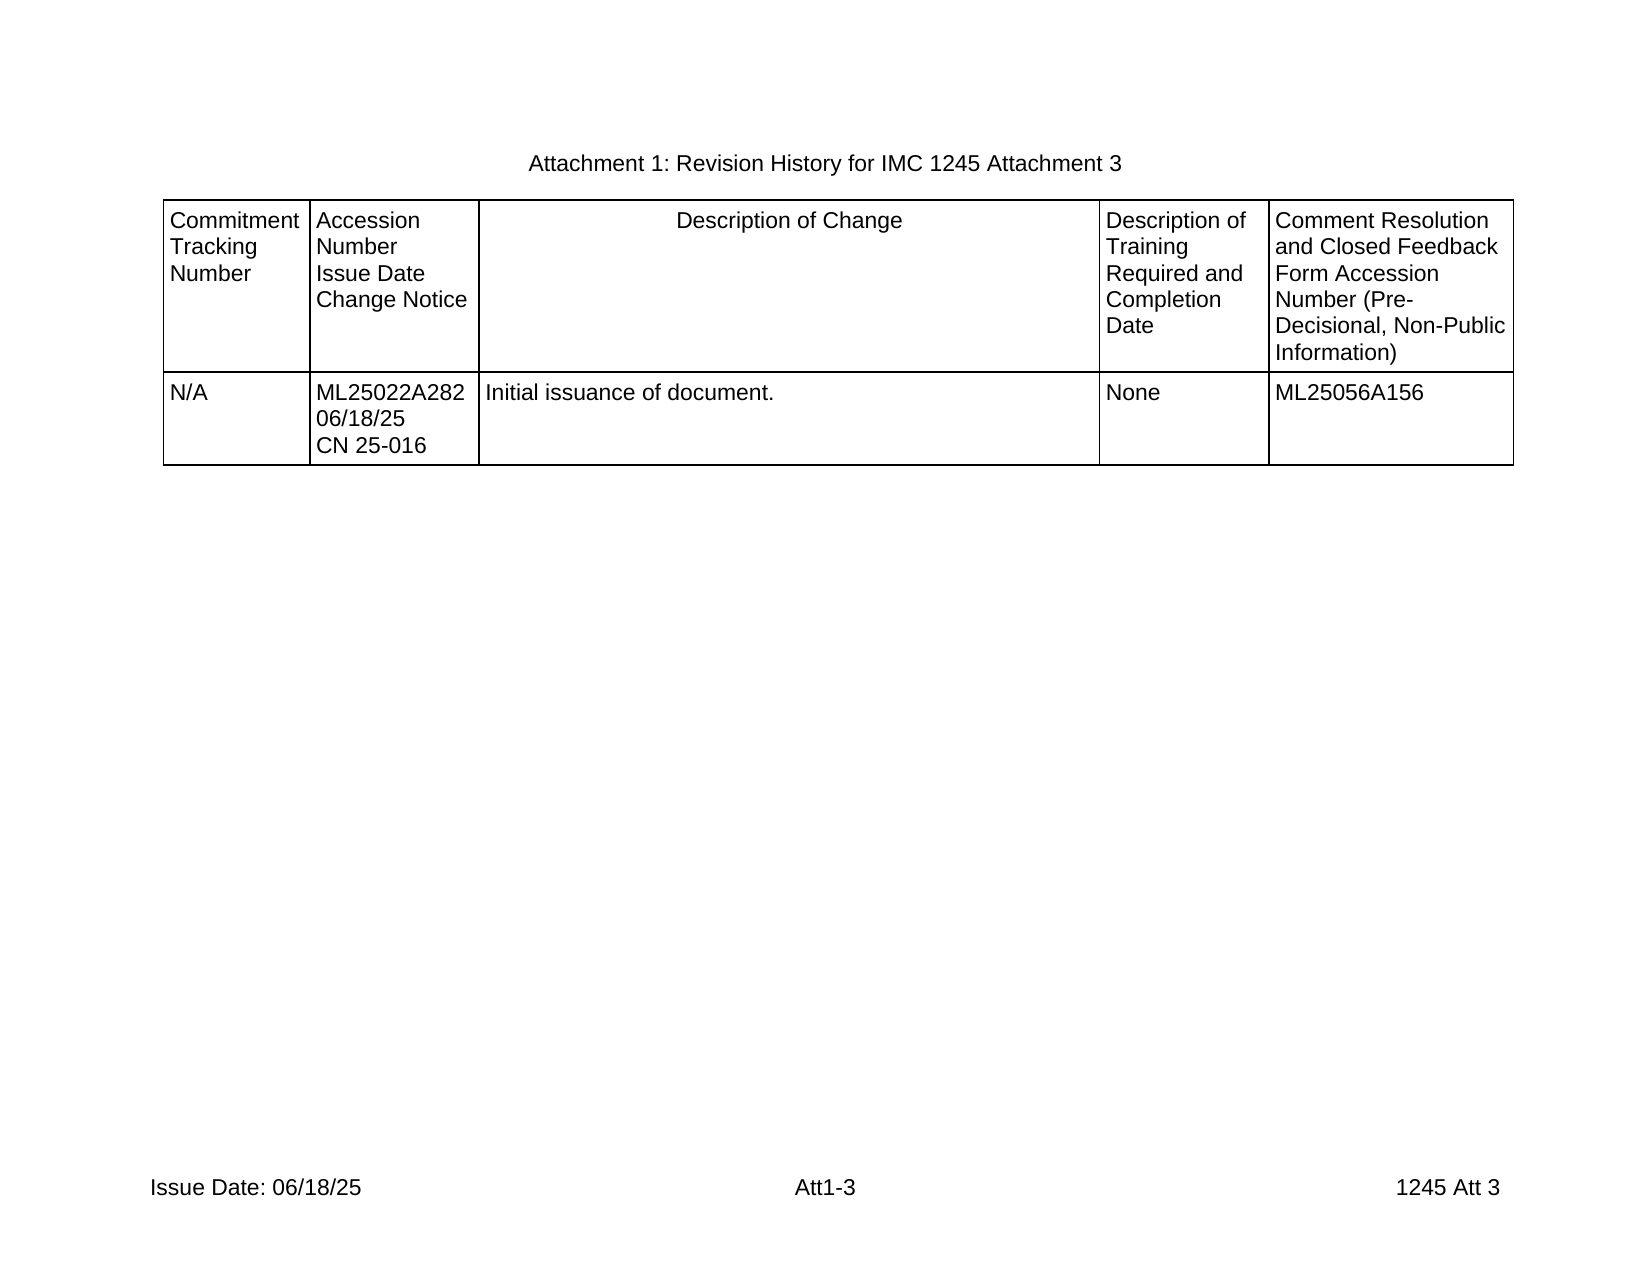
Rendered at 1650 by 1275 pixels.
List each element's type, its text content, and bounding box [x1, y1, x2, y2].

table_header Accession Number Issue Date Change Notice [311, 201, 478, 371]
table_cell None [1100, 373, 1268, 464]
title Attachment 1: Revision History for IMC 1245 Attachment 3 [150, 150, 1500, 176]
table_header Description of Training Required and Completion Date [1100, 201, 1268, 371]
table_cell Initial issuance of document. [480, 373, 1099, 464]
table_header Description of Change [480, 201, 1099, 371]
table_cell ML25022A282 06/18/25 CN 25-016 [311, 373, 478, 464]
table_header Comment Resolution and Closed Feedback Form Accession Number (Pre-Decisional, Non-Public Information) [1270, 201, 1513, 371]
table_header Commitment Tracking Number [164, 201, 309, 371]
table_cell ML25056A156 [1270, 373, 1513, 464]
table_cell N/A [164, 373, 309, 464]
